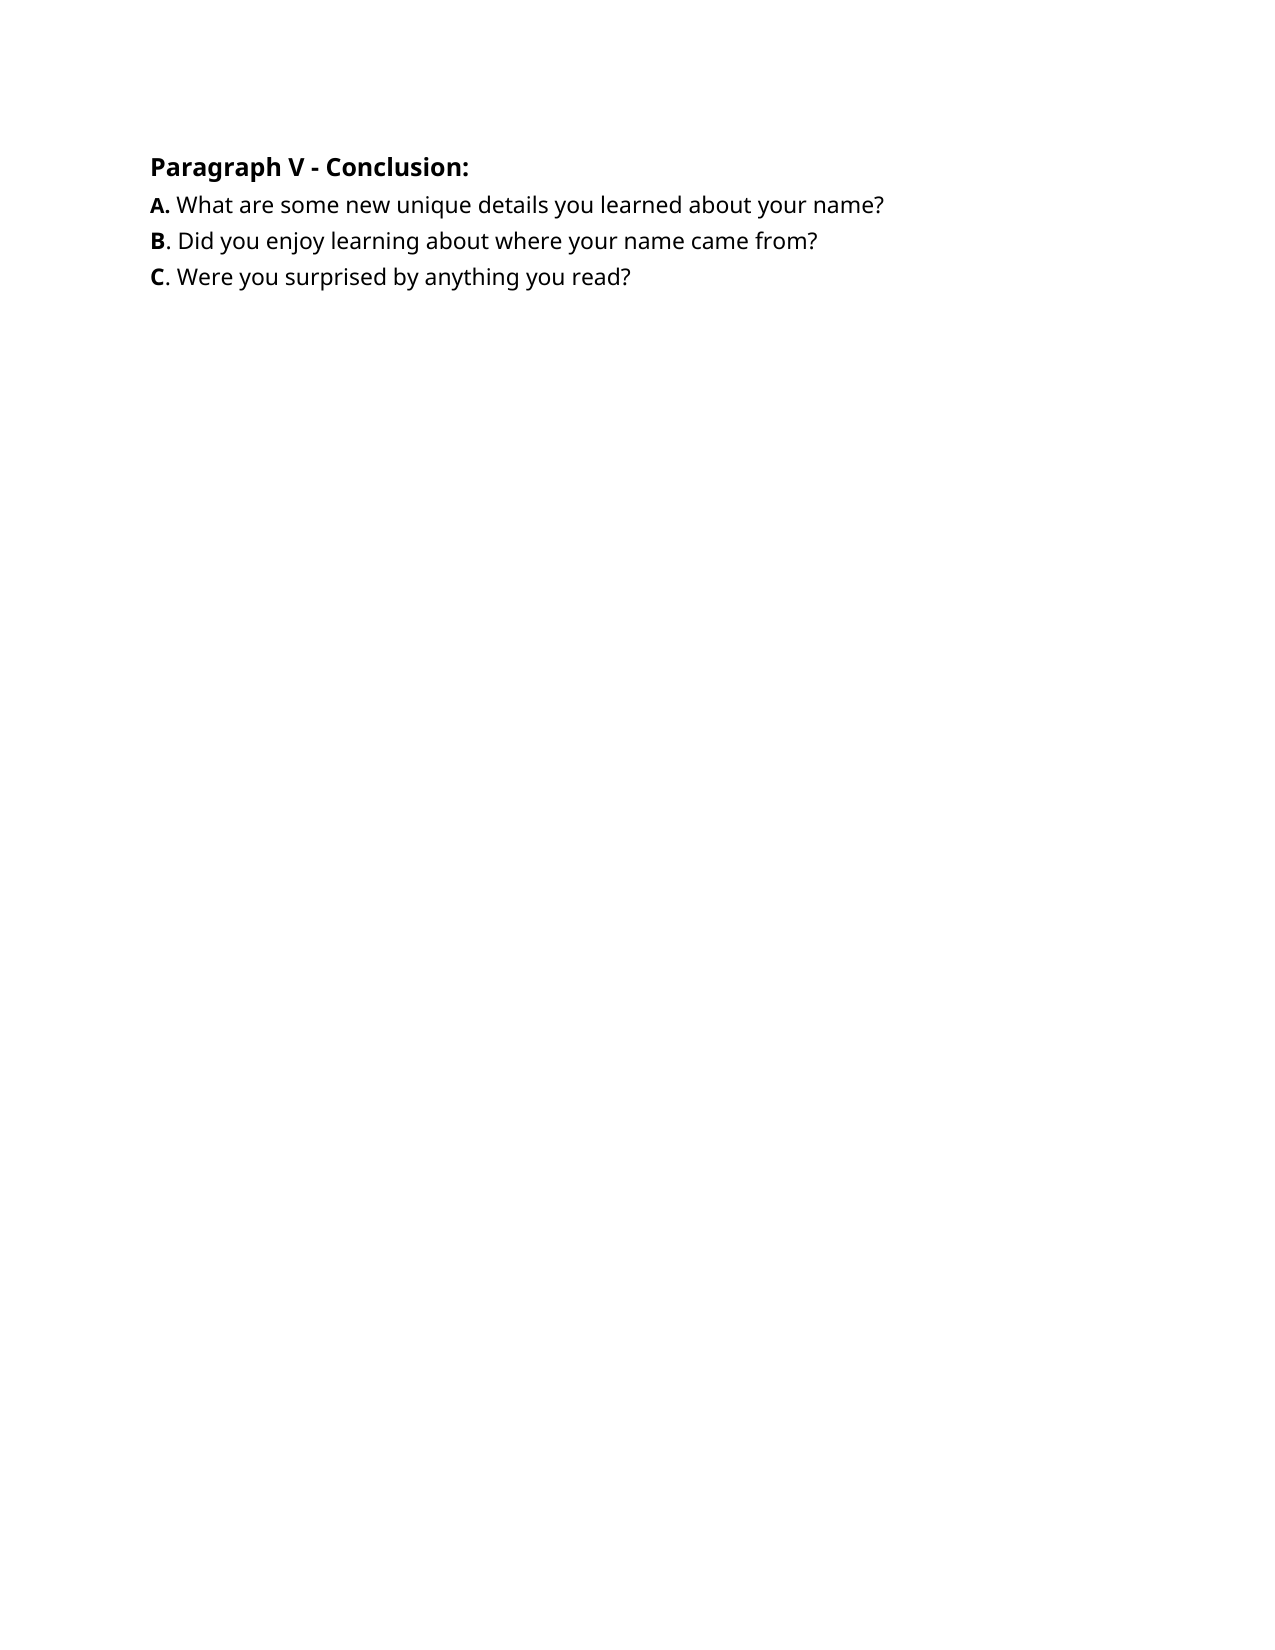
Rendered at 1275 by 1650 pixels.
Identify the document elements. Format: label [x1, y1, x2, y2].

text [150, 150, 1125, 428]
